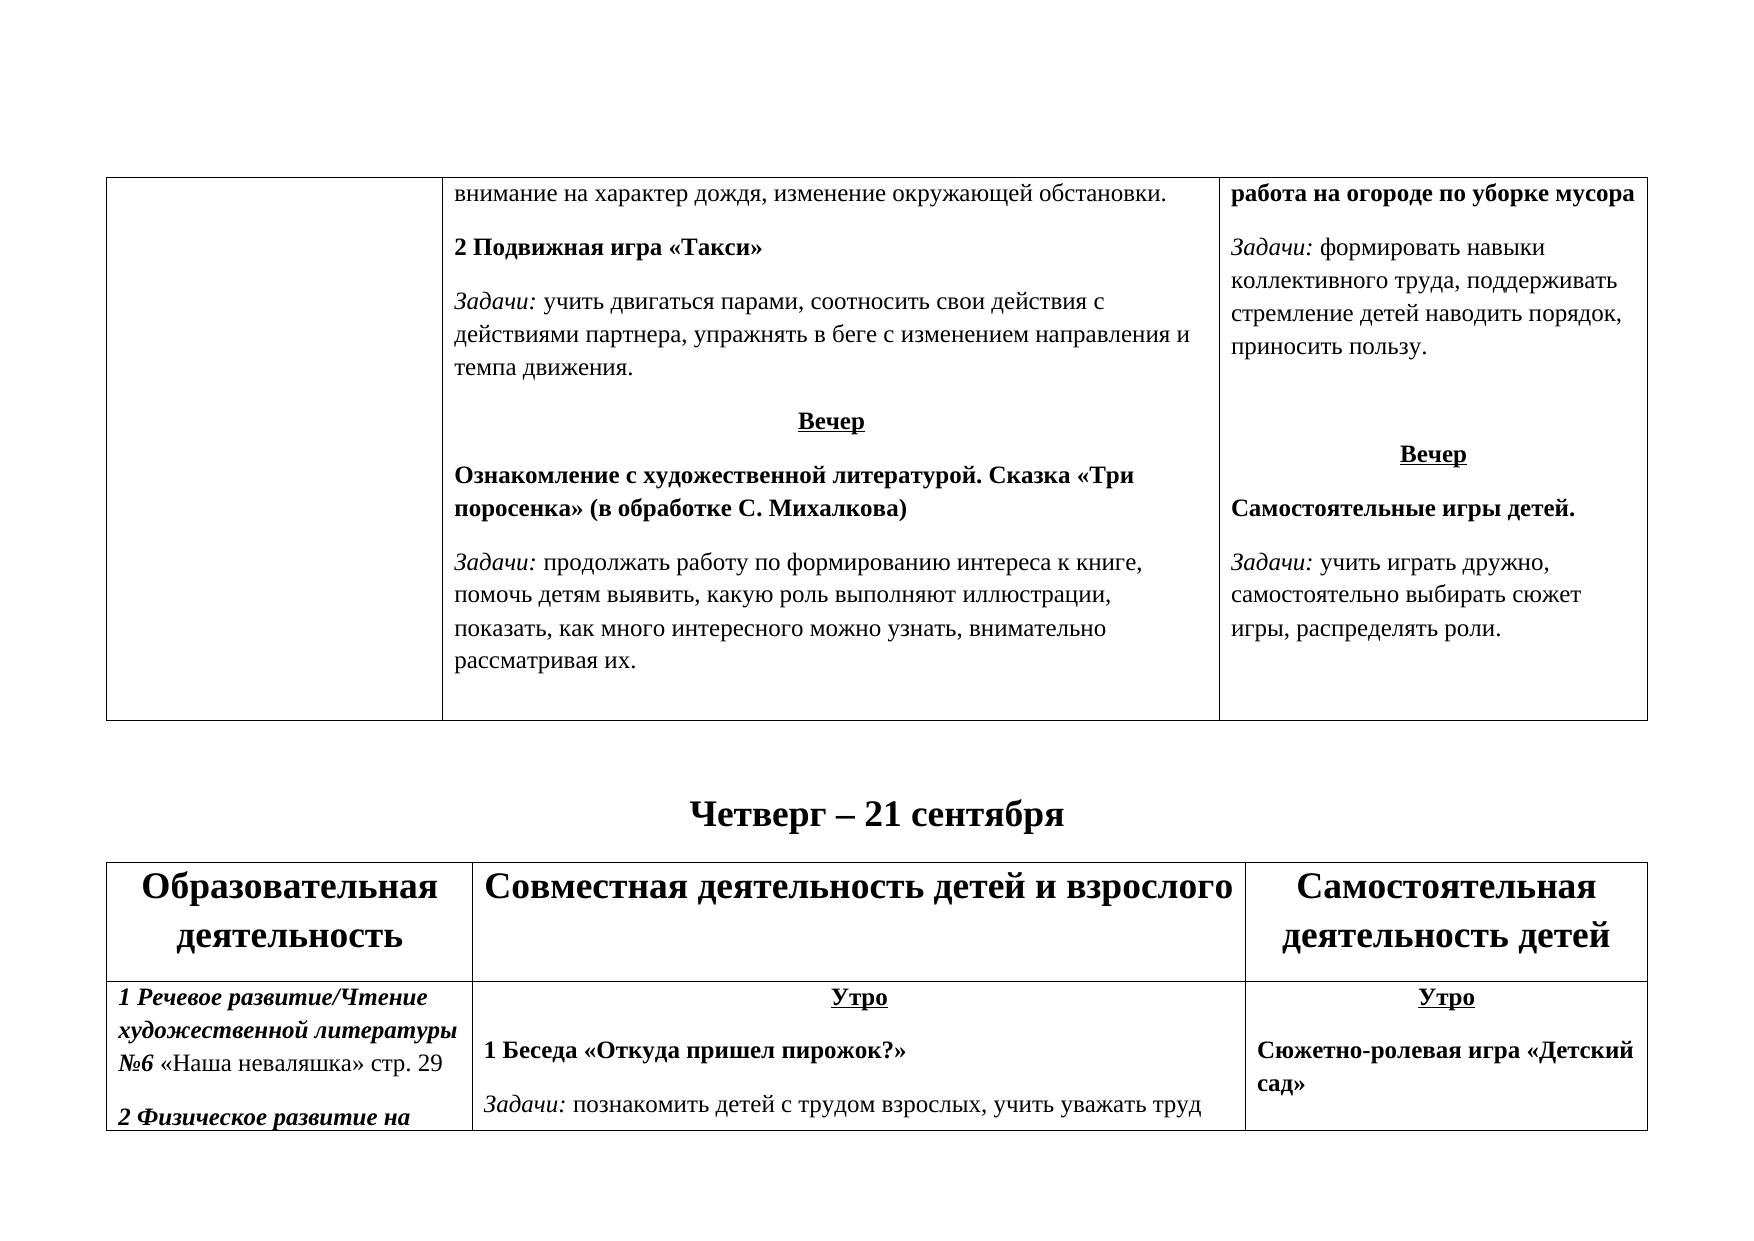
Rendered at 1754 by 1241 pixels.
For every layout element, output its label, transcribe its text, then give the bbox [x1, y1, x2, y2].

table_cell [473, 982, 1245, 1130]
text Четверг – 21 сентября [118, 792, 1636, 835]
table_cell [107, 178, 442, 720]
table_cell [1246, 982, 1647, 1130]
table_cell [1220, 178, 1647, 720]
table_header Совместная деятельность детей и взрослого [473, 863, 1245, 981]
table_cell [107, 982, 472, 1130]
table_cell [443, 178, 1219, 720]
table_header Самостоятельная деятельность детей [1246, 863, 1647, 981]
table_header Образовательная деятельность [107, 863, 472, 981]
